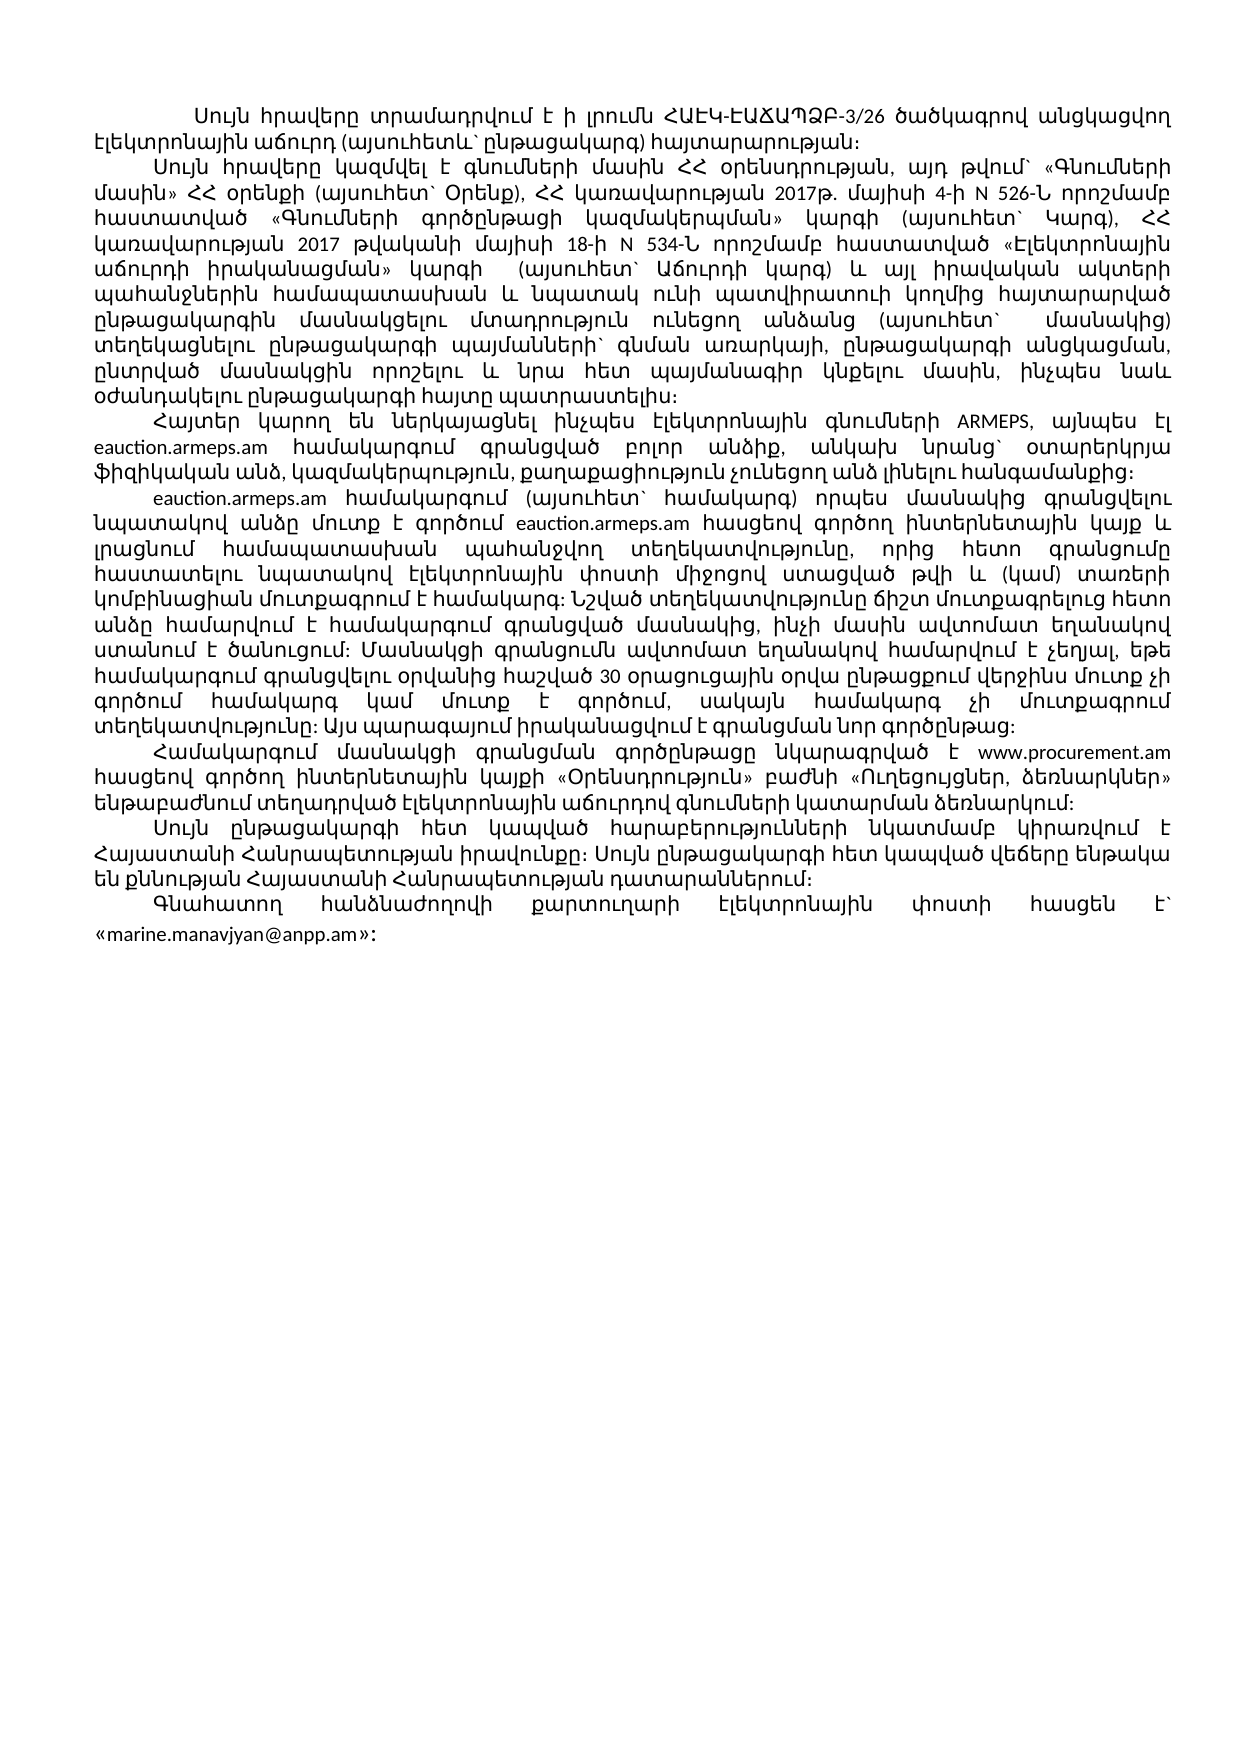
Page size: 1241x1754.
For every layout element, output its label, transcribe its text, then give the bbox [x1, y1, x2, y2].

text Գնահատող հանձնաժողովի քարտուղարի էլեկտրոնային փոստի հասցեն է` «marine.manavjyan@anpp.am»: [94, 892, 1171, 948]
text eauction.armeps.am համակարգում (այսուհետ` համակարգ) որպես մասնակից գրանցվելու նպատակով անձը մուտք է գործում eauction.armeps.am հասցեով գործող ինտերնետային կայք և լրացնում համապատասխան պահանջվող տեղեկատվությունը, որից հետո գրանցումը հաստատելու նպատակով էլեկտրոնային փոստի միջոցով ստացված թվի և (կամ) տառերի կոմբինացիան մուտքագրում է համակարգ: Նշված տեղեկատվությունը ճիշտ մուտքագրելուց հետո անձը համարվում է համակարգում գրանցված մասնակից, ինչի մասին ավտոմատ եղանակով ստանում է ծանուցում: Մասնակցի գրանցումն ավտոմատ եղանակով համարվում է չեղյալ, եթե համակարգում գրանցվելու օրվանից հաշված 30 օրացուցային օրվա ընթացքում վերջինս մուտք չի գործում համակարգ կամ մուտք է գործում, սակայն համակարգ չի մուտքագրում տեղեկատվությունը: Այս պարագայում իրականացվում է գրանցման նոր գործընթաց: [94, 485, 1171, 739]
text Սույն հրավերը կազմվել է գնումների մասին ՀՀ օրենսդրության, այդ թվում` «Գնումների մասին» ՀՀ օրենքի (այսուհետ` Օրենք), ՀՀ կառավարության 2017թ. մայիսի 4-ի N 526-Ն որոշմամբ հաստատված «Գնումների գործընթացի կազմակերպման» կարգի (այսուհետ` Կարգ), ՀՀ կառավարության 2017 թվականի մայիսի 18-ի N 534-Ն որոշմամբ հաստատված «Էլեկտրոնային աճուրդի իրականացման» կարգի (այսուհետ` Աճուրդի կարգ) և այլ իրավական ակտերի պահանջներին համապատասխան և նպատակ ունի պատվիրատուի կողմից հայտարարված ընթացակարգին մասնակցելու մտադրություն ունեցող անձանց (այսուհետ` մասնակից) տեղեկացնելու ընթացակարգի պայմանների` գնման առարկայի, ընթացակարգի անցկացման, ընտրված մասնակցին որոշելու և նրա հետ պայմանագիր կնքելու մասին, ինչպես նաև օժանդակելու ընթացակարգի հայտը պատրաստելիս։ [94, 154, 1171, 409]
text Հայտեր կարող են ներկայացնել ինչպես էլեկտրոնային գնումների ARMEPS, այնպես էլ eauction.armeps.am համակարգում գրանցված բոլոր անձիք, անկախ նրանց` օտարերկրյա ֆիզիկական անձ, կազմակերպություն, քաղաքացիություն չունեցող անձ լինելու հանգամանքից։ [94, 409, 1171, 485]
text Սույն հրավերը տրամադրվում է ի լրումն ՀԱԷԿ-ԷԱՃԱՊՁԲ-3/26 ծածկագրով անցկացվող էլեկտրոնային աճուրդ (այսուհետև` ընթացակարգ) հայտարարության։ [94, 104, 1171, 154]
text Սույն ընթացակարգի հետ կապված հարաբերությունների նկատմամբ կիրառվում է Հայաստանի Հանրապետության իրավունքը։ Սույն ընթացակարգի հետ կապված վեճերը ենթակա են քննության Հայաստանի Հանրապետության դատարաններում։ [94, 815, 1171, 892]
text Համակարգում մասնակցի գրանցման գործընթացը նկարագրված է www.procurement.am հասցեով գործող ինտերնետային կայքի «Օրենսդրություն» բաժնի «Ուղեցույցներ, ձեռնարկներ» ենթաբաժնում տեղադրված էլեկտրոնային աճուրդով գնումների կատարման ձեռնարկում: [94, 739, 1171, 815]
